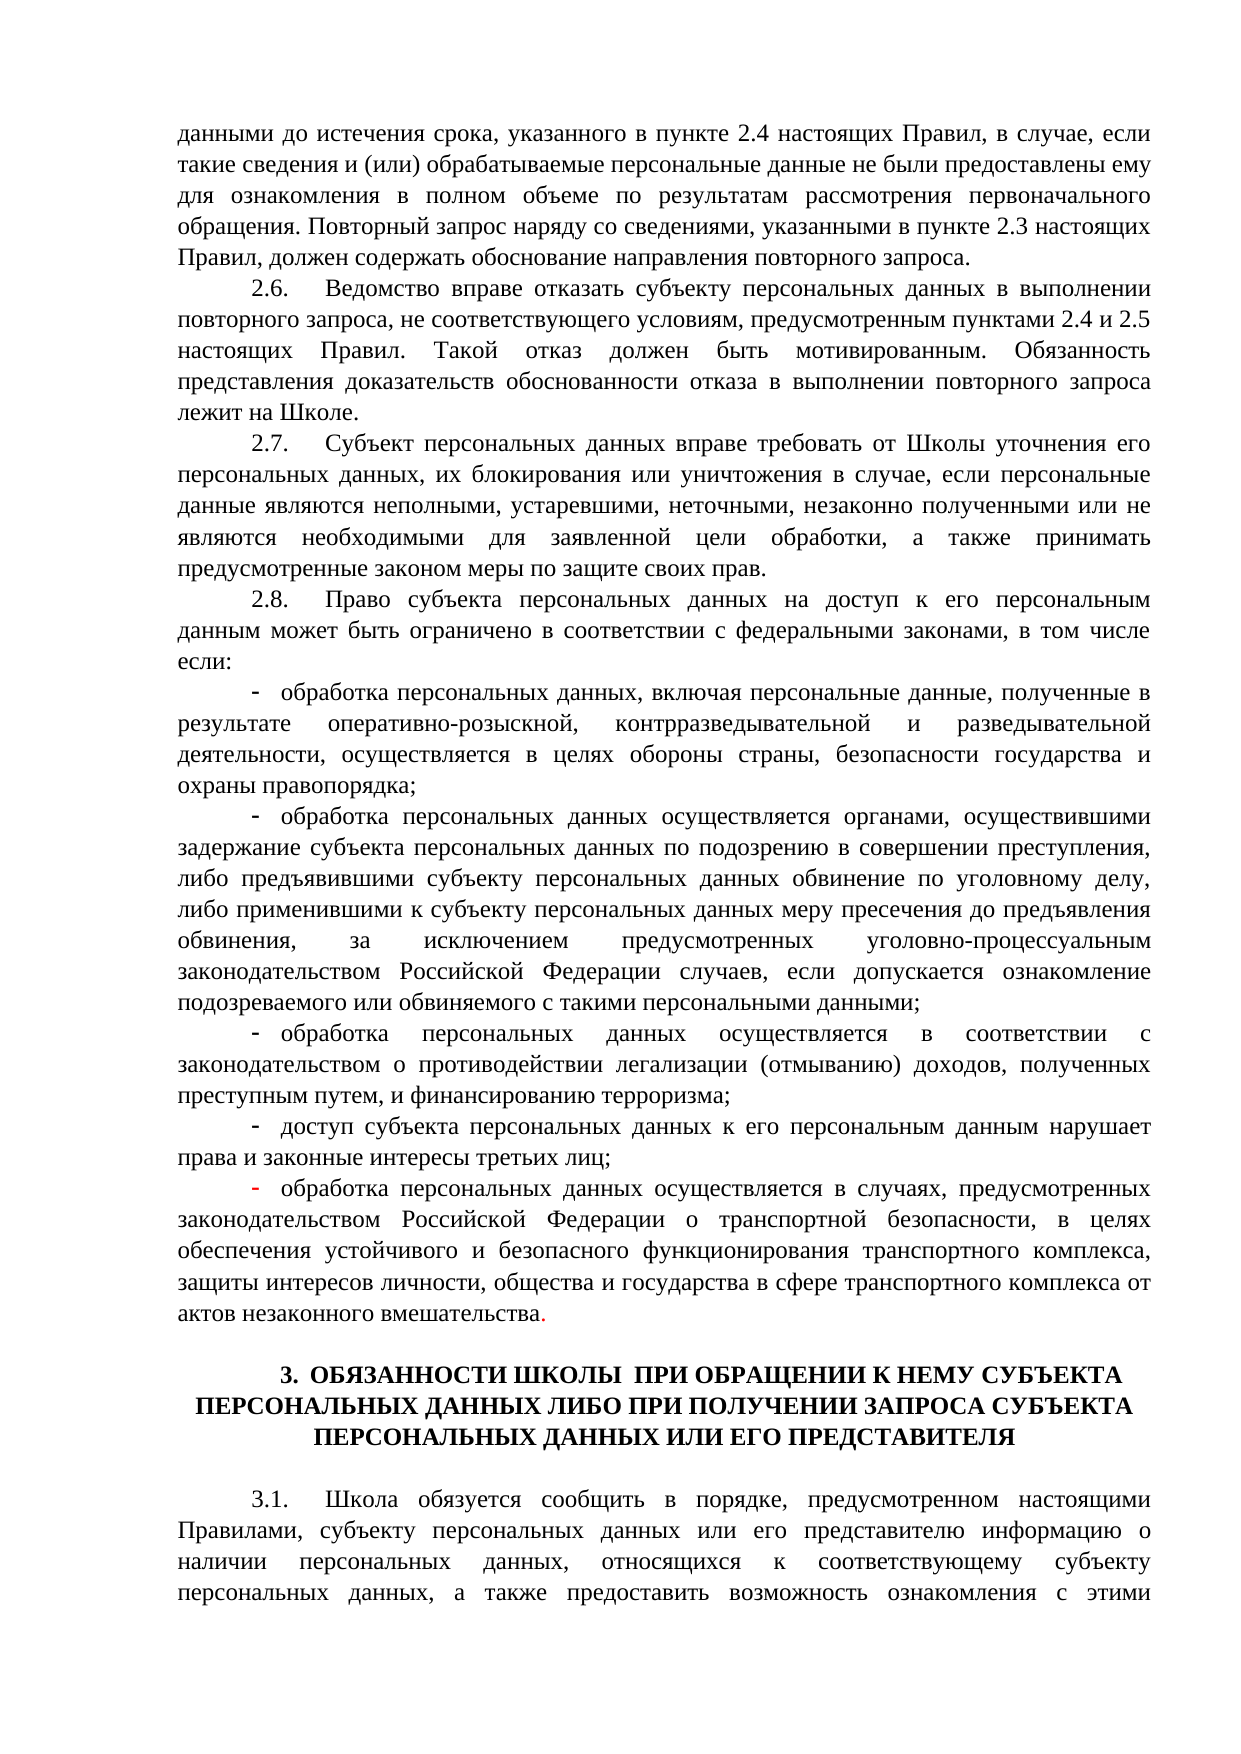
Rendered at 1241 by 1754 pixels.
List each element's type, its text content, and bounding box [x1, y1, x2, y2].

list обработка персональных данных осуществляется в случаях, предусмотренных законодательством Российской Федерации о транспортной безопасности, в целях обеспечения устойчивого и безопасного функционирования транспортного комплекса, защиты интересов личности, общества и государства в сфере транспортного комплекса от актов незаконного вмешательства. [177, 1173, 1152, 1326]
list обработка персональных данных, включая персональные данные, полученные в результате оперативно-розыскной, контрразведывательной и разведывательной деятельности, осуществляется в целях обороны страны, безопасности государства и охраны правопорядка; [177, 677, 1152, 799]
list обработка персональных данных осуществляется в соответствии с законодательством о противодействии легализации (отмыванию) доходов, полученных преступным путем, и финансированию терроризма; [177, 1018, 1152, 1109]
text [177, 1484, 1152, 1606]
list доступ субъекта персональных данных к его персональным данным нарушает права и законные интересы третьих лиц; [177, 1111, 1152, 1171]
text 3. ОБЯЗАННОСТИ ШКОЛЫ ПРИ ОБРАЩЕНИИ К НЕМУ СУБЪЕКТА ПЕРСОНАЛЬНЫХ ДАННЫХ ЛИБО ПРИ ПОЛУЧЕНИИ ЗАПРОСА СУБЪЕКТА ПЕРСОНАЛЬНЫХ ДАННЫХ ИЛИ ЕГО ПРЕДСТАВИТЕЛЯ [177, 1360, 1152, 1451]
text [177, 118, 1152, 271]
text 2.8. Право субъекта персональных данных на доступ к его персональным данным может быть ограничено в соответствии с федеральными законами, в том числе если: [177, 584, 1152, 674]
list обработка персональных данных осуществляется органами, осуществившими задержание субъекта персональных данных по подозрению в совершении преступления, либо предъявившими субъекту персональных данных обвинение по уголовному делу, либо применившими к субъекту персональных данных меру пресечения до предъявления обвинения, за исключением предусмотренных уголовно-процессуальным законодательством Российской Федерации случаев, если допускается ознакомление подозреваемого или обвиняемого с такими персональными данными; [177, 801, 1152, 1016]
text 2.6. Ведомство вправе отказать субъекту персональных данных в выполнении повторного запроса, не соответствующего условиям, предусмотренным пунктами 2.4 и 2.5 настоящих Правил. Такой отказ должен быть мотивированным. Обязанность представления доказательств обоснованности отказа в выполнении повторного запроса лежит на Школе. [177, 273, 1152, 426]
text 2.7. Субъект персональных данных вправе требовать от Школы уточнения его персональных данных, их блокирования или уничтожения в случае, если персональные данные являются неполными, устаревшими, неточными, незаконно полученными или не являются необходимыми для заявленной цели обработки, а также принимать предусмотренные законом меры по защите своих прав. [177, 428, 1152, 581]
